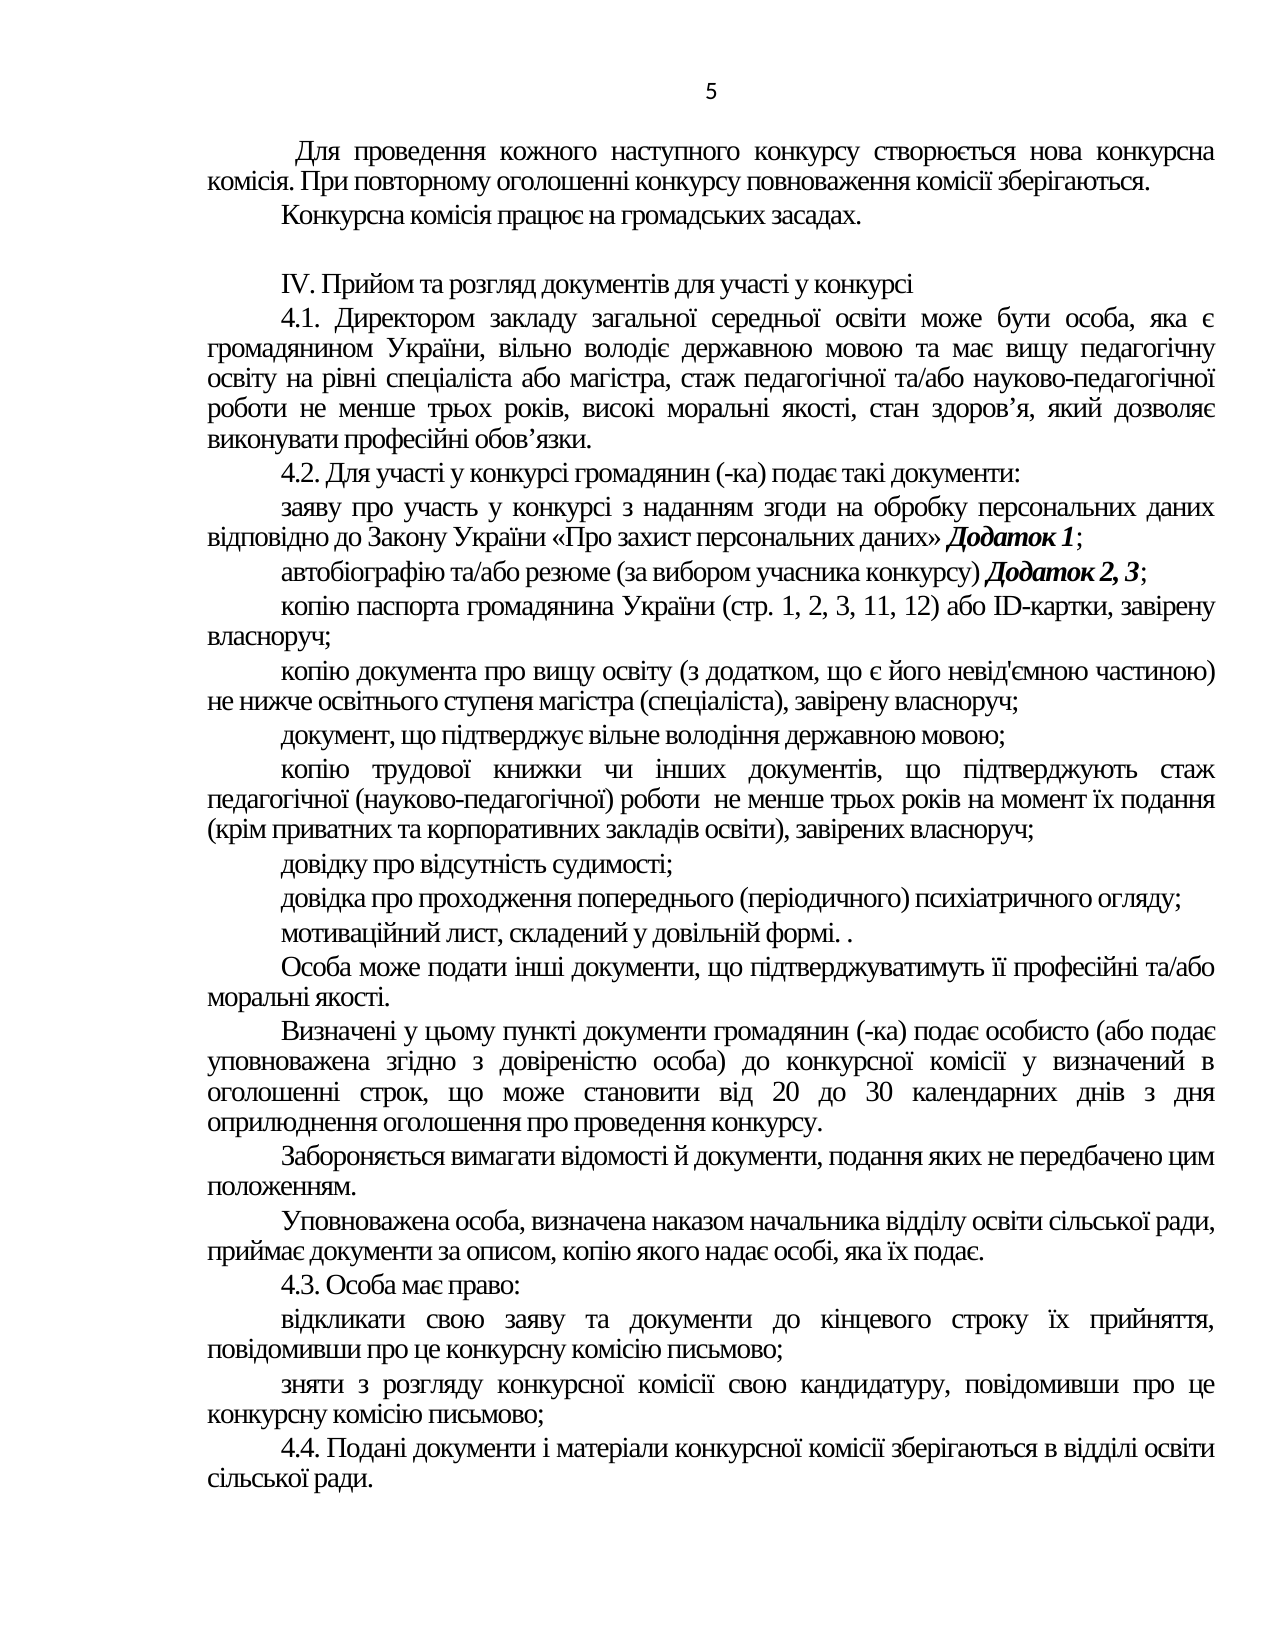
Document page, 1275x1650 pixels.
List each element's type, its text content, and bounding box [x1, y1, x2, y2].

text Забороняється вимагати відомості й документи, подання яких не передбачено цим положенням. [207, 1142, 1216, 1206]
text заяву про участь у конкурсі з наданням згоди на обробку персональних даних відповідно до Закону України «Про захист персональних даних» Додаток 1; [207, 493, 1216, 557]
text Уповноважена особа, визначена наказом начальника відділу освіти сільської ради, приймає документи за описом, копію якого надає особі, яка їх подає. [207, 1206, 1216, 1271]
text довідку про відсутність судимості; [207, 849, 1216, 884]
text 4.2. Для участі у конкурсі громадянин (-ка) подає такі документи: [207, 458, 1216, 493]
text 4.4. Подані документи і матеріали конкурсної комісії зберігаються в відділі освіти сільської ради. [207, 1434, 1216, 1498]
text Особа може подати інші документи, що підтверджуватимуть її професійні та/або моральні якості. [207, 952, 1216, 1017]
text Визначені у цьому пункті документи громадянин (-ка) подає особисто (або подає уповноважена згідно з довіреністю особа) до конкурсної комісії у визначений в оголошенні строк, що може становити від 20 до 30 календарних днів з дня оприлюднення оголошення про проведення конкурсу. [207, 1017, 1216, 1142]
text копію трудової книжки чи інших документів, що підтверджують стаж педагогічної (науково-педагогічної) роботи не менше трьох років на момент їх подання (крім приватних та корпоративних закладів освіти), завірених власноруч; [207, 755, 1216, 849]
text IV. Прийом та розгляд документів для участі у конкурсі [207, 269, 1216, 303]
text Конкурсна комісія працює на громадських засадах. [207, 201, 1216, 235]
text автобіографію та/або резюме (за вибором учасника конкурсу) Додаток 2, 3; [207, 557, 1216, 591]
text Для проведення кожного наступного конкурсу створюється нова конкурсна комісія. При повторному оголошенні конкурсу повноваження комісії зберігаються. [207, 136, 1216, 201]
text документ, що підтверджує вільне володіння державною мовою; [207, 720, 1216, 755]
text відкликати свою заяву та документи до кінцевого строку їх прийняття, повідомивши про це конкурсну комісію письмово; [207, 1305, 1216, 1369]
text 4.1. Директором закладу загальної середньої освіти може бути особа, яка є громадянином України, вільно володіє державною мовою та має вищу педагогічну освіту на рівні спеціаліста або магістра, стаж педагогічної та/або науково-педагогічної роботи не менше трьох років, високі моральні якості, стан здоров’я, який дозволяє виконувати професійні обов’язки. [207, 303, 1216, 458]
text зняти з розгляду конкурсної комісії свою кандидатуру, повідомивши про це конкурсну комісію письмово; [207, 1369, 1216, 1434]
text копію документа про вищу освіту (з додатком, що є його невід'ємною частиною) не нижче освітнього ступеня магістра (спеціаліста), завірену власноруч; [207, 656, 1216, 720]
text мотиваційний лист, складений у довільній формі. . [207, 918, 1216, 952]
text копію паспорта громадянина України (стр. 1, 2, 3, 11, 12) або ID-картки, завірену власноруч; [207, 591, 1216, 656]
text довідка про проходження попереднього (періодичного) психіатричного огляду; [207, 884, 1216, 918]
text 4.3. Особа має право: [207, 1271, 1216, 1305]
